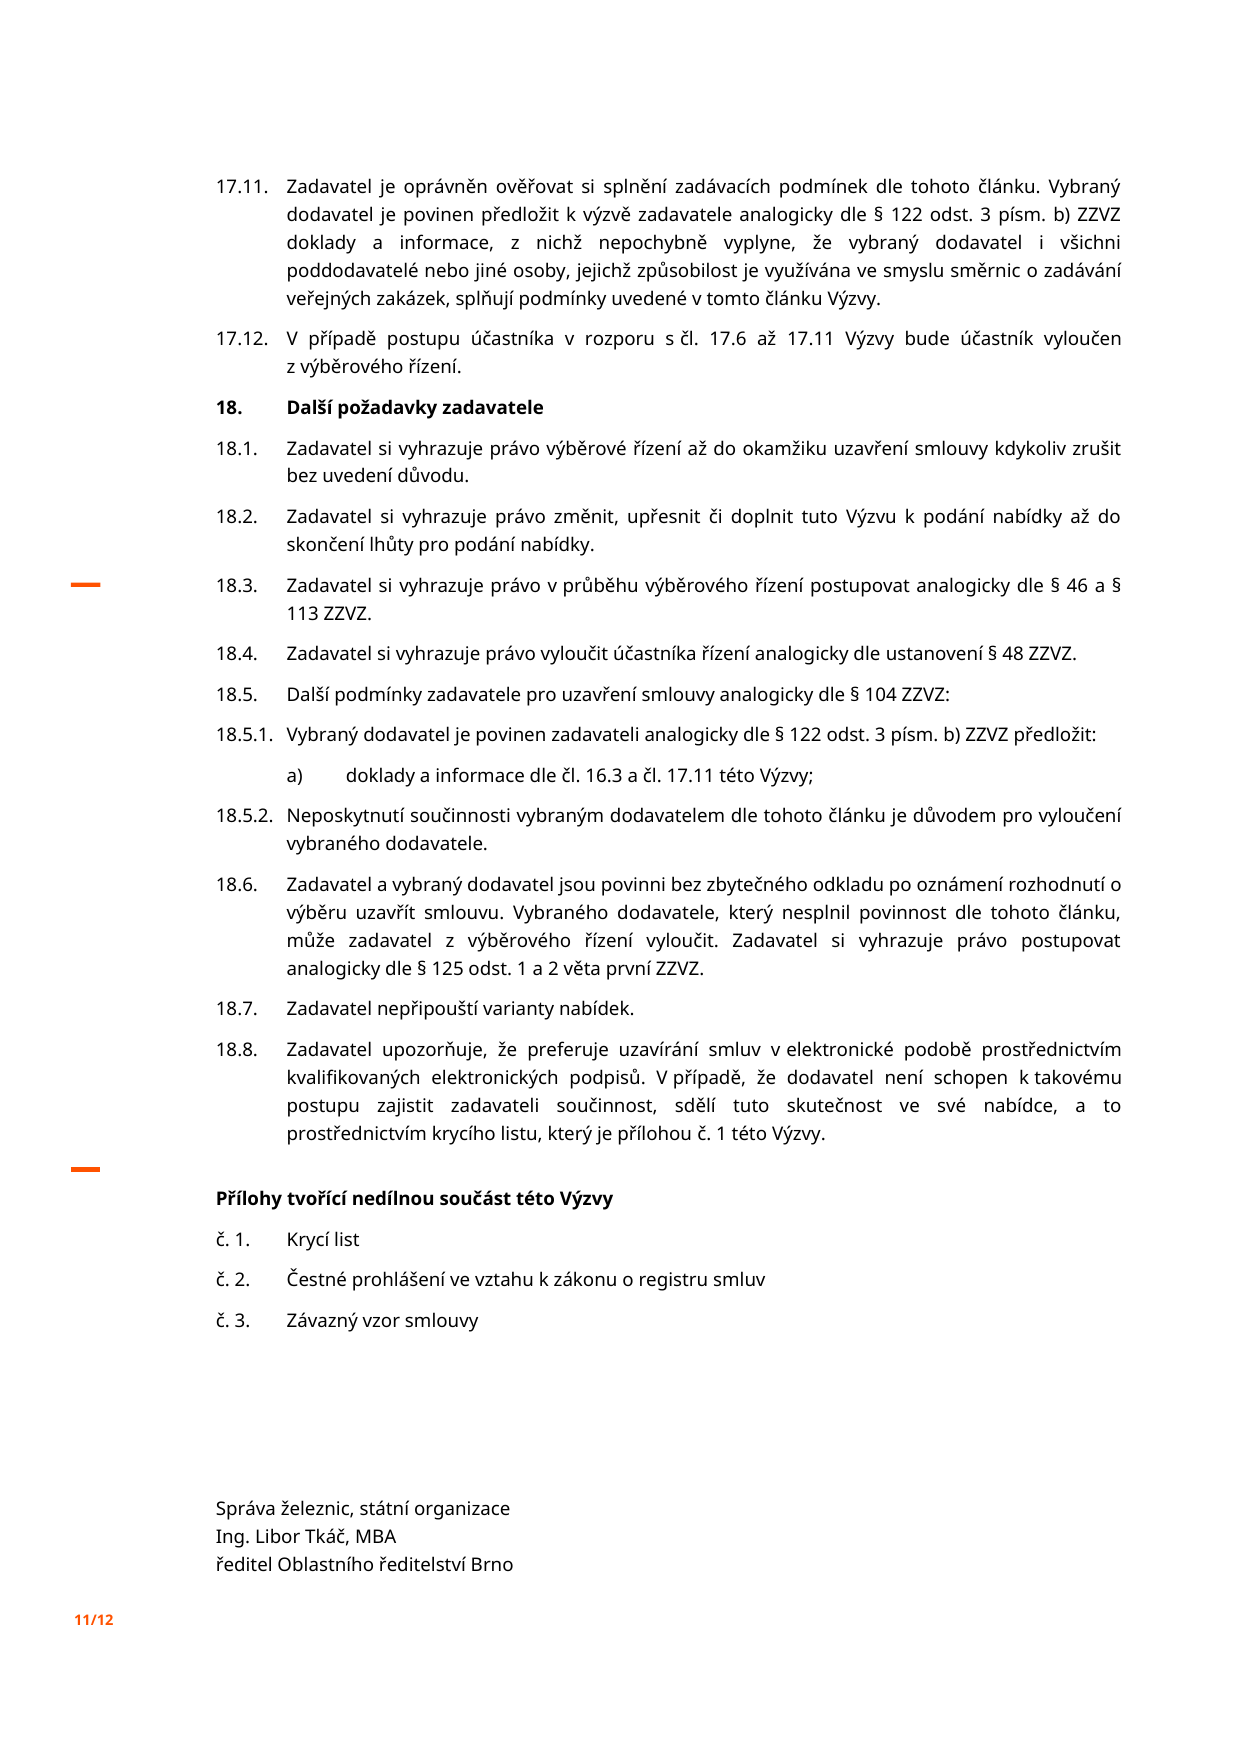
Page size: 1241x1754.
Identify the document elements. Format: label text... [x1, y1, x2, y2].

text Zadavatel si vyhrazuje právo v průběhu výběrového řízení postupovat analogicky dle § 46 a § 113 ZZVZ. [216, 572, 1122, 625]
text Zadavatel a vybraný dodavatel jsou povinni bez zbytečného odkladu po oznámení rozhodnutí o výběru uzavřít smlouvu. Vybraného dodavatele, který nesplnil povinnost dle tohoto článku, může zadavatel z výběrového řízení vyloučit. Zadavatel si vyhrazuje právo postupovat analogicky dle § 125 odst. 1 a 2 věta první ZZVZ. [216, 871, 1122, 981]
text Neposkytnutí součinnosti vybraným dodavatelem dle tohoto článku je důvodem pro vyloučení vybraného dodavatele. [216, 802, 1122, 856]
text Zadavatel si vyhrazuje právo změnit, upřesnit či doplnit tuto Výzvu k podání nabídky až do skončení lhůty pro podání nabídky. [216, 503, 1122, 557]
text Další podmínky zadavatele pro uzavření smlouvy analogicky dle § 104 ZZVZ: [216, 681, 1122, 706]
text Zadavatel si vyhrazuje právo vyloučit účastníka řízení analogicky dle ustanovení § 48 ZZVZ. [216, 640, 1122, 666]
text Zadavatel nepřipouští varianty nabídek. [216, 996, 1122, 1021]
text Zadavatel upozorňuje, že preferuje uzavírání smluv v elektronické podobě prostřednictvím kvalifikovaných elektronických podpisů. V případě, že dodavatel není schopen k takovému postupu zajistit zadavateli součinnost, sdělí tuto skutečnost ve své nabídce, a to prostřednictvím krycího listu, který je přílohou č. 1 této Výzvy. [216, 1036, 1122, 1146]
text Další požadavky zadavatele [216, 394, 1122, 420]
text Krycí list [216, 1226, 1122, 1252]
text Čestné prohlášení ve vztahu k zákonu o registru smluv [216, 1267, 1122, 1292]
text Ing. Libor Tkáč, MBA [216, 1523, 1122, 1549]
text Přílohy tvořící nedílnou součást této Výzvy [216, 1186, 1122, 1211]
text Správa železnic, státní organizace [216, 1495, 1122, 1521]
text ředitel Oblastního ředitelství Brno [216, 1551, 1122, 1577]
text doklady a informace dle čl. 16.3 a čl. 17.11 této Výzvy; [286, 762, 1122, 787]
text Zadavatel si vyhrazuje právo výběrové řízení až do okamžiku uzavření smlouvy kdykoliv zrušit bez uvedení důvodu. [216, 435, 1122, 488]
text Závazný vzor smlouvy [216, 1307, 1122, 1333]
text Vybraný dodavatel je povinen zadavateli analogicky dle § 122 odst. 3 písm. b) ZZVZ předložit: [216, 721, 1122, 747]
text Zadavatel je oprávněn ověřovat si splnění zadávacích podmínek dle tohoto článku. Vybraný dodavatel je povinen předložit k výzvě zadavatele analogicky dle § 122 odst. 3 písm. b) ZZVZ doklady a informace, z nichž nepochybně vyplyne, že vybraný dodavatel i všichni poddodavatelé nebo jiné osoby, jejichž způsobilost je využívána ve smyslu směrnic o zadávání veřejných zakázek, splňují podmínky uvedené v tomto článku Výzvy. [216, 173, 1122, 311]
text V případě postupu účastníka v rozporu s čl. 17.6 až 17.11 Výzvy bude účastník vyloučen z výběrového řízení. [216, 326, 1122, 379]
